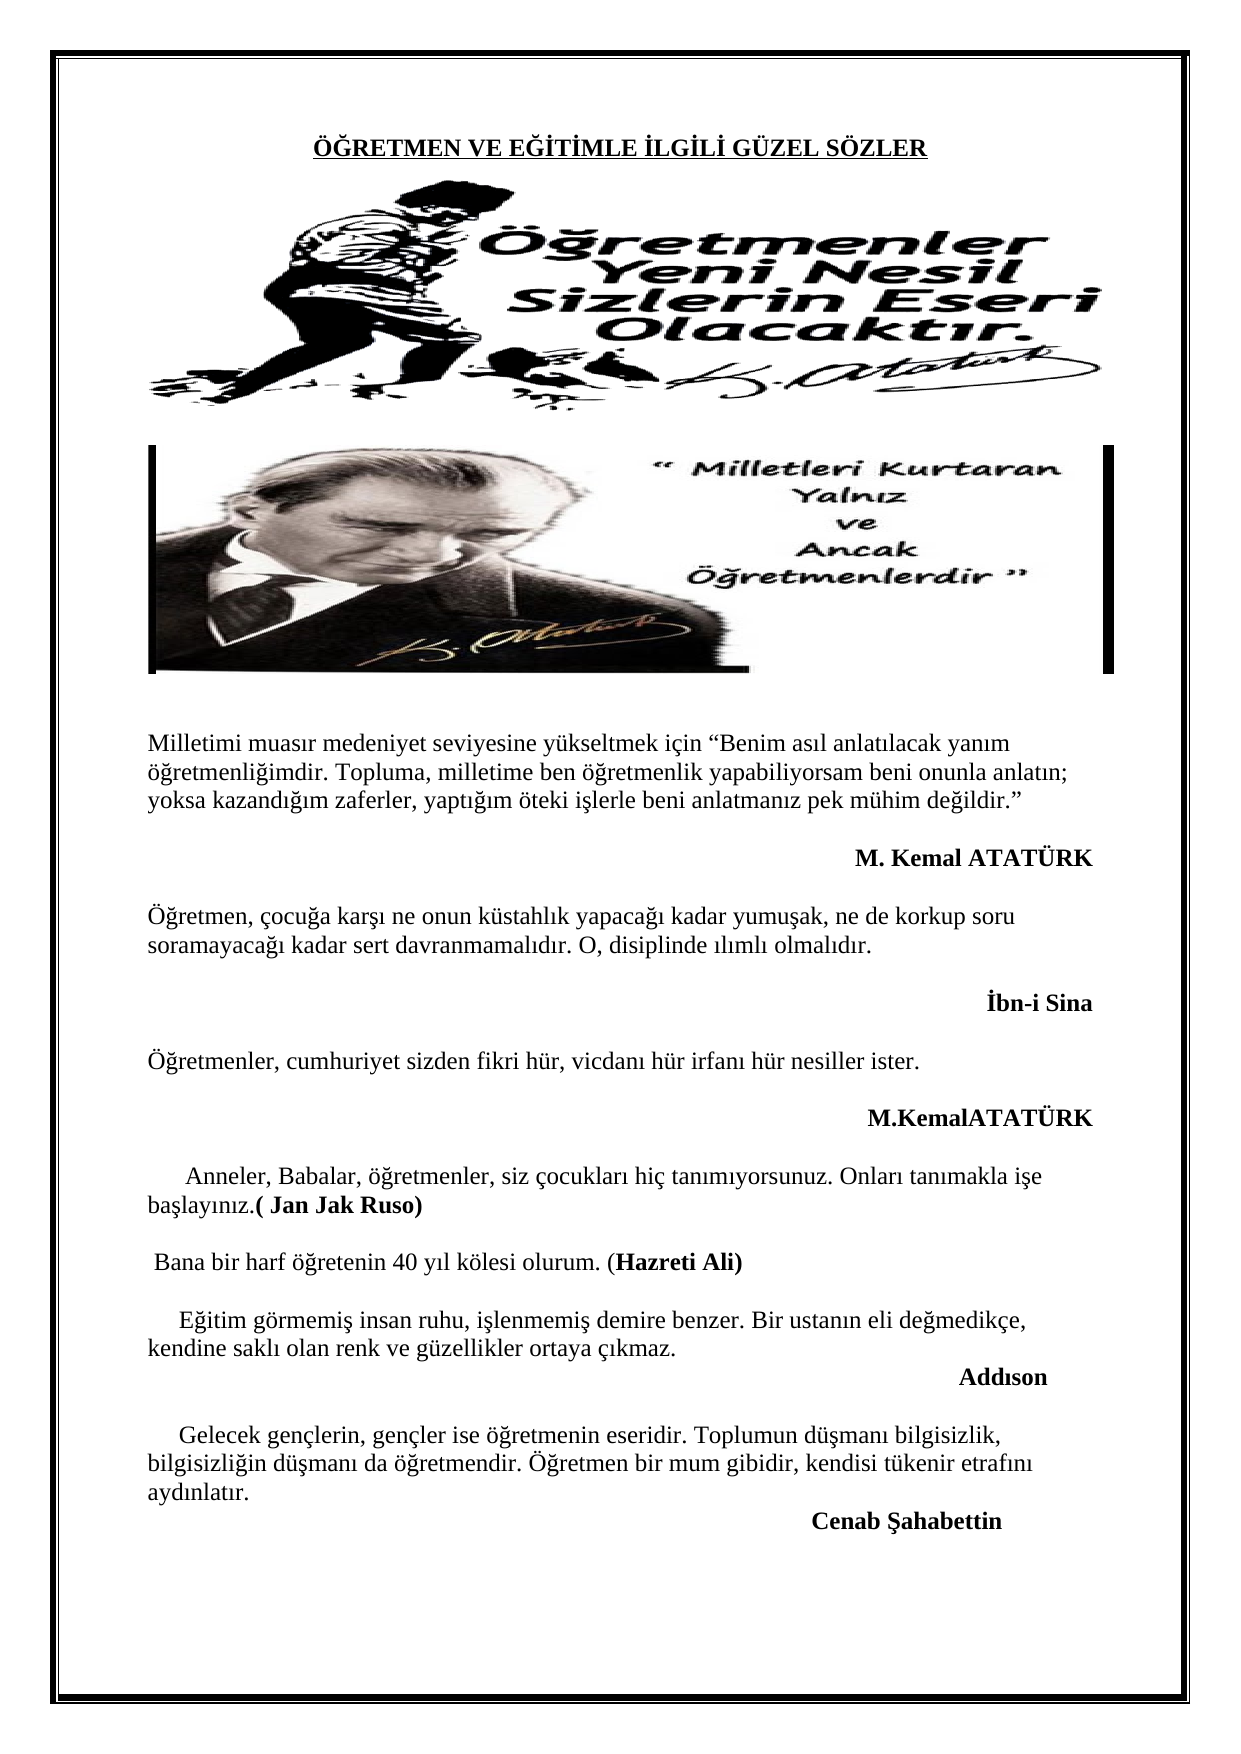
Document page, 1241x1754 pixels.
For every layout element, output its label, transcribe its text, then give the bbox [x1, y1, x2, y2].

text M. Kemal ATATÜRK [147, 843, 1093, 872]
text İbn-i Sina [147, 988, 1093, 1017]
text M.KemalATATÜRK [147, 1103, 1093, 1132]
text Öğretmenler, cumhuriyet sizden fikri hür, vicdanı hür irfanı hür nesiller ister. [147, 1046, 1093, 1075]
picture [148, 445, 1114, 674]
text Bana bir harf öğretenin 40 yıl kölesi olurum. (Hazreti Ali) [147, 1247, 1093, 1276]
text Gelecek gençlerin, gençler ise öğretmenin eseridir. Toplumun düşmanı bilgisizlik, bilgisizliğin düşmanı da öğretmendir. Öğretmen bir mum gibidir, kendisi tükenir etrafını aydınlatır. [147, 1420, 1093, 1506]
text Addıson [147, 1362, 1093, 1391]
text ÖĞRETMEN VE EĞİTİMLE İLGİLİ GÜZEL SÖZLER [147, 133, 1093, 162]
text Milletimi muasır medeniyet seviyesine yükseltmek için “Benim asıl anlatılacak yanım öğretmenliğimdir. Topluma, milletime ben öğretmenlik yapabiliyorsam beni onunla anlatın; yoksa kazandığım zaferler, yaptığım öteki işlerle beni anlatmanız pek mühim değildir.” [147, 728, 1093, 814]
text Cenab Şahabettin [147, 1506, 1093, 1535]
text Eğitim görmemiş insan ruhu, işlenmemiş demire benzer. Bir ustanın eli değmedikçe, kendine saklı olan renk ve güzellikler ortaya çıkmaz. [147, 1305, 1093, 1362]
text Öğretmen, çocuğa karşı ne onun küstahlık yapacağı kadar yumuşak, ne de korkup soru soramayacağı kadar sert davranmamalıdır. O, disiplinde ılımlı olmalıdır. [147, 901, 1093, 959]
text Anneler, Babalar, öğretmenler, siz çocukları hiç tanımıyorsunuz. Onları tanımakla işe başlayınız.( Jan Jak Ruso) [147, 1161, 1093, 1218]
